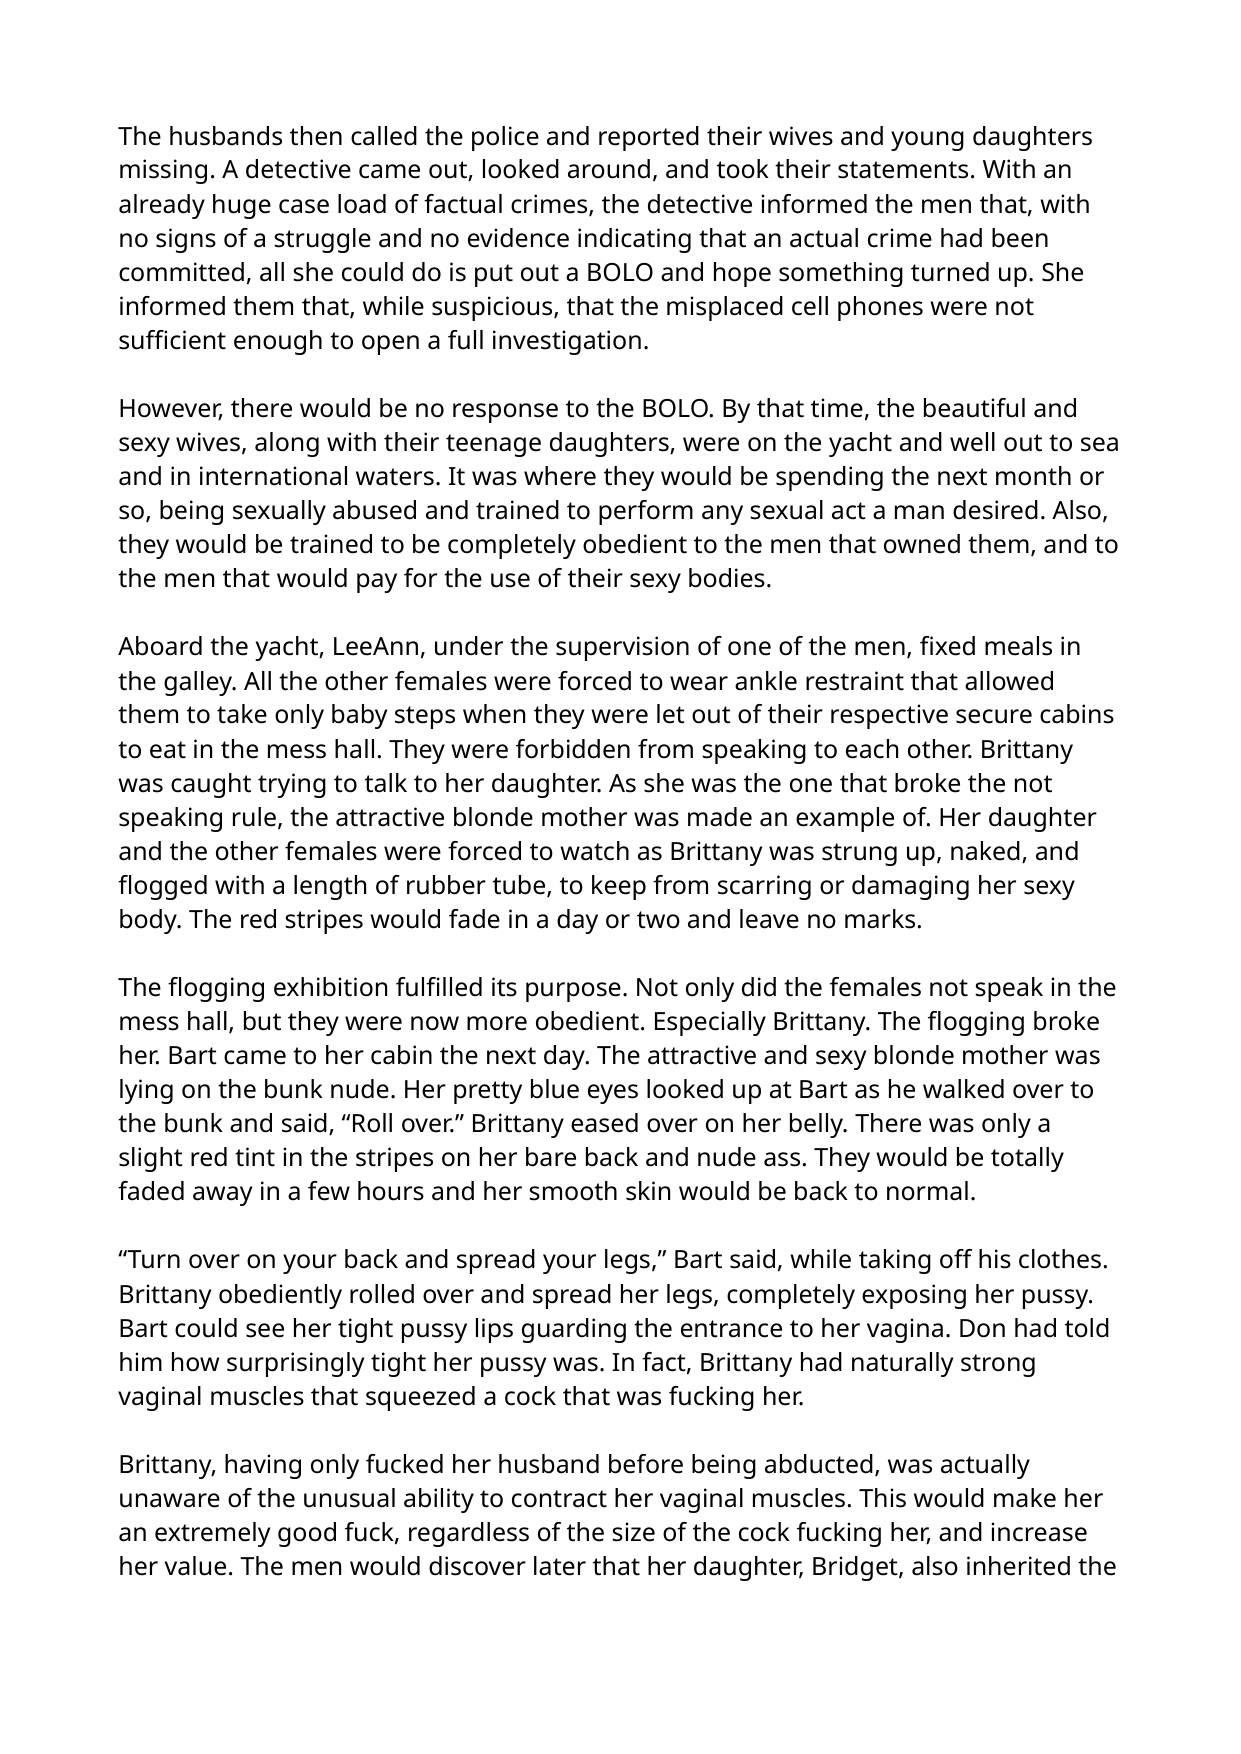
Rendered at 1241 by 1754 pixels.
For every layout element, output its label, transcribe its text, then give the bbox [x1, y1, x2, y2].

text The husbands then called the police and reported their wives and young daughters missing. A detective came out, looked around, and took their statements. With an already huge case load of factual crimes, the detective informed the men that, with no signs of a struggle and no evidence indicating that an actual crime had been committed, all she could do is put out a BOLO and hope something turned up. She informed them that, while suspicious, that the misplaced cell phones were not sufficient enough to open a full investigation. [118, 118, 1122, 357]
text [118, 1447, 1122, 1583]
text However, there would be no response to the BOLO. By that time, the beautiful and sexy wives, along with their teenage daughters, were on the yacht and well out to sea and in international waters. It was where they would be spending the next month or so, being sexually abused and trained to perform any sexual act a man desired. Also, they would be trained to be completely obedient to the men that owned them, and to the men that would pay for the use of their sexy bodies. [118, 391, 1122, 595]
text Aboard the yacht, LeeAnn, under the supervision of one of the men, fixed meals in the galley. All the other females were forced to wear ankle restraint that allowed them to take only baby steps when they were let out of their respective secure cabins to eat in the mess hall. They were forbidden from speaking to each other. Brittany was caught trying to talk to her daughter. As she was the one that broke the not speaking rule, the attractive blonde mother was made an example of. Her daughter and the other females were forced to watch as Brittany was strung up, naked, and flogged with a length of rubber tube, to keep from scarring or damaging her sexy body. The red stripes would fade in a day or two and leave no marks. [118, 629, 1122, 936]
text “Turn over on your back and spread your legs,” Bart said, while taking off his clothes. Brittany obediently rolled over and spread her legs, completely exposing her pussy. Bart could see her tight pussy lips guarding the entrance to her vagina. Don had told him how surprisingly tight her pussy was. In fact, Brittany had naturally strong vaginal muscles that squeezed a cock that was fucking her. [118, 1242, 1122, 1412]
text The flogging exhibition fulfilled its purpose. Not only did the females not speak in the mess hall, but they were now more obedient. Especially Brittany. The flogging broke her. Bart came to her cabin the next day. The attractive and sexy blonde mother was lying on the bunk nude. Her pretty blue eyes looked up at Bart as he walked over to the bunk and said, “Roll over.” Brittany eased over on her belly. There was only a slight red tint in the stripes on her bare back and nude ass. They would be totally faded away in a few hours and her smooth skin would be back to normal. [118, 970, 1122, 1208]
